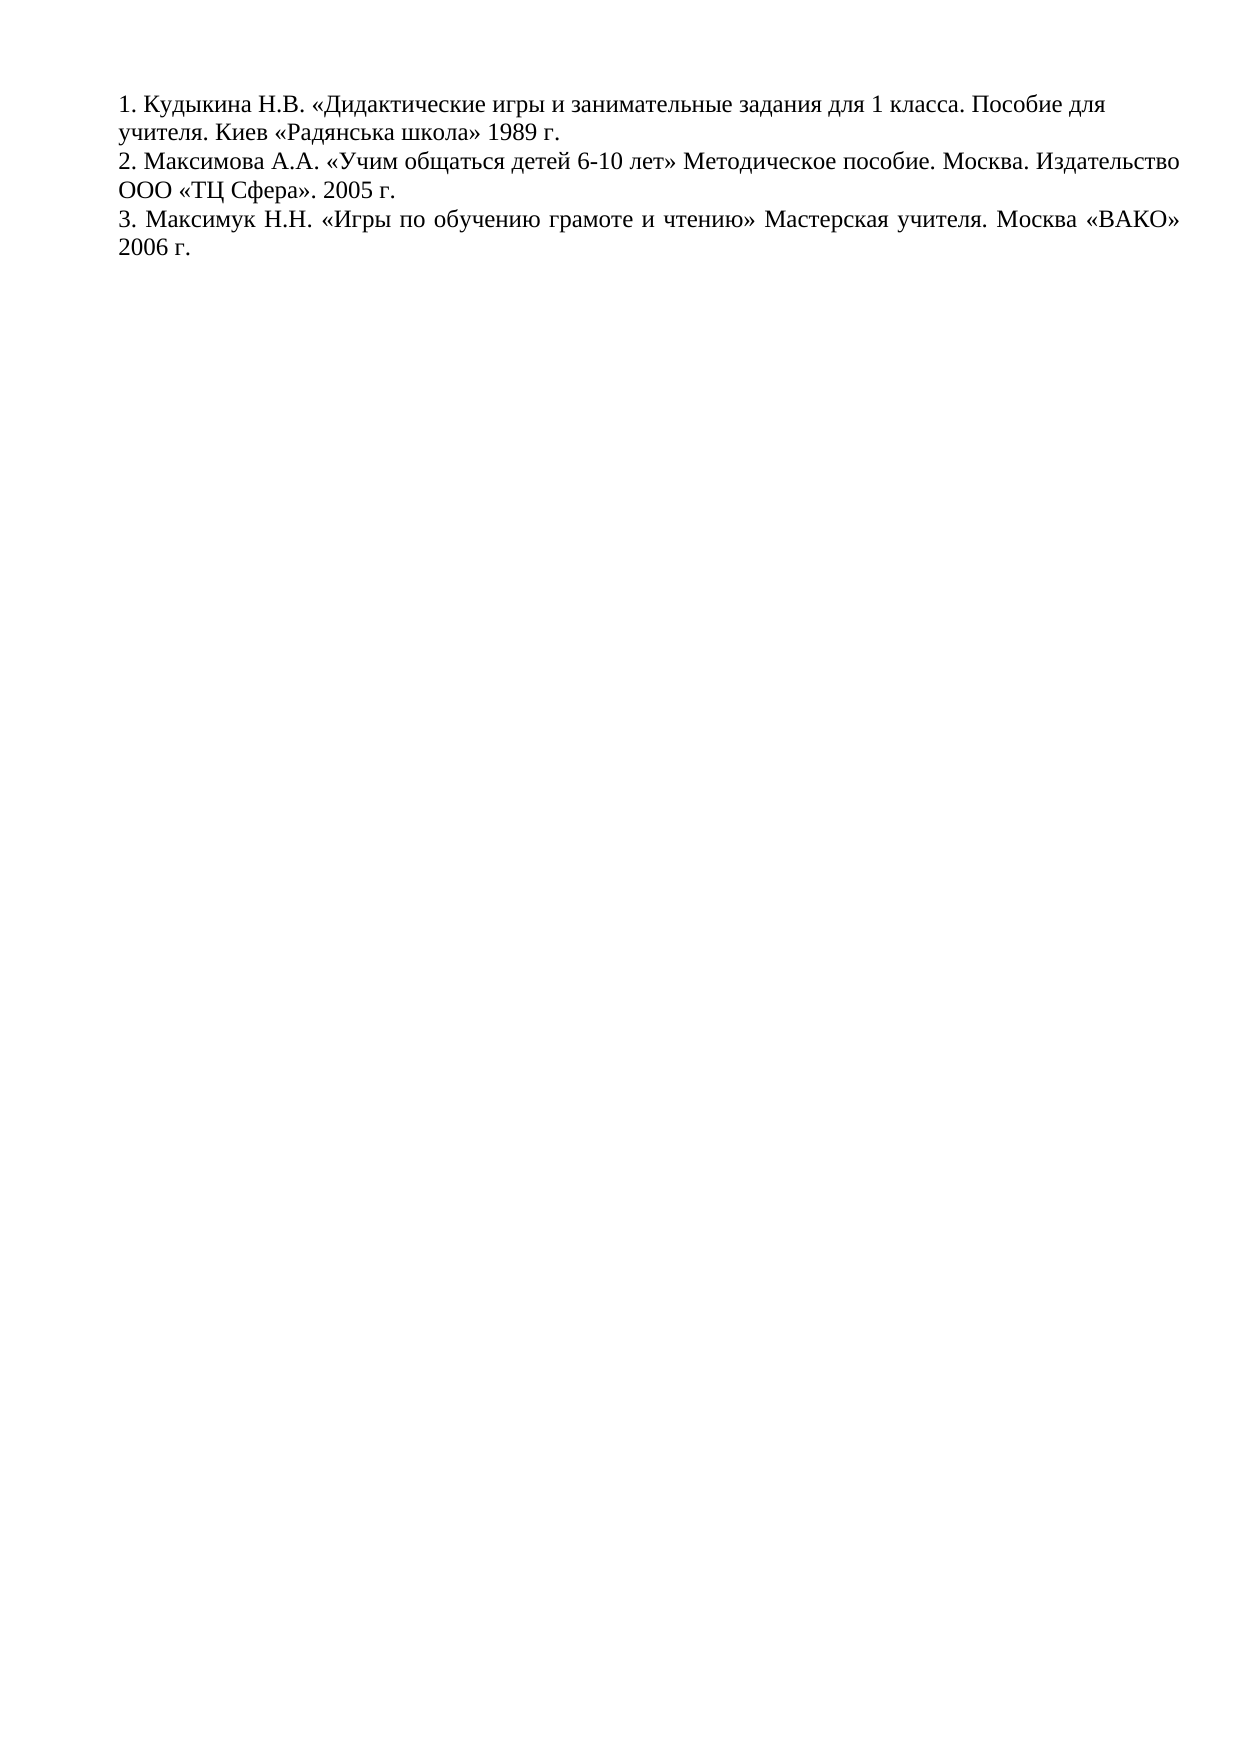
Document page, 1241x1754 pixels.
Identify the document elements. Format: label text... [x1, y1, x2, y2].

text 1. Кудыкина Н.В. «Дидактические игры и занимательные задания для 1 класса. Пособие для учителя. Киев «Радянська школа» 1989 г. [118, 89, 1181, 146]
text 3. Максимук Н.Н. «Игры по обучению грамоте и чтению» Мастерская учителя. Москва «ВАКО» 2006 г. [118, 204, 1181, 261]
text 2. Максимова А.А. «Учим общаться детей 6-10 лет» Методическое пособие. Москва. Издательство ООО «ТЦ Сфера». 2005 г. [118, 146, 1181, 204]
